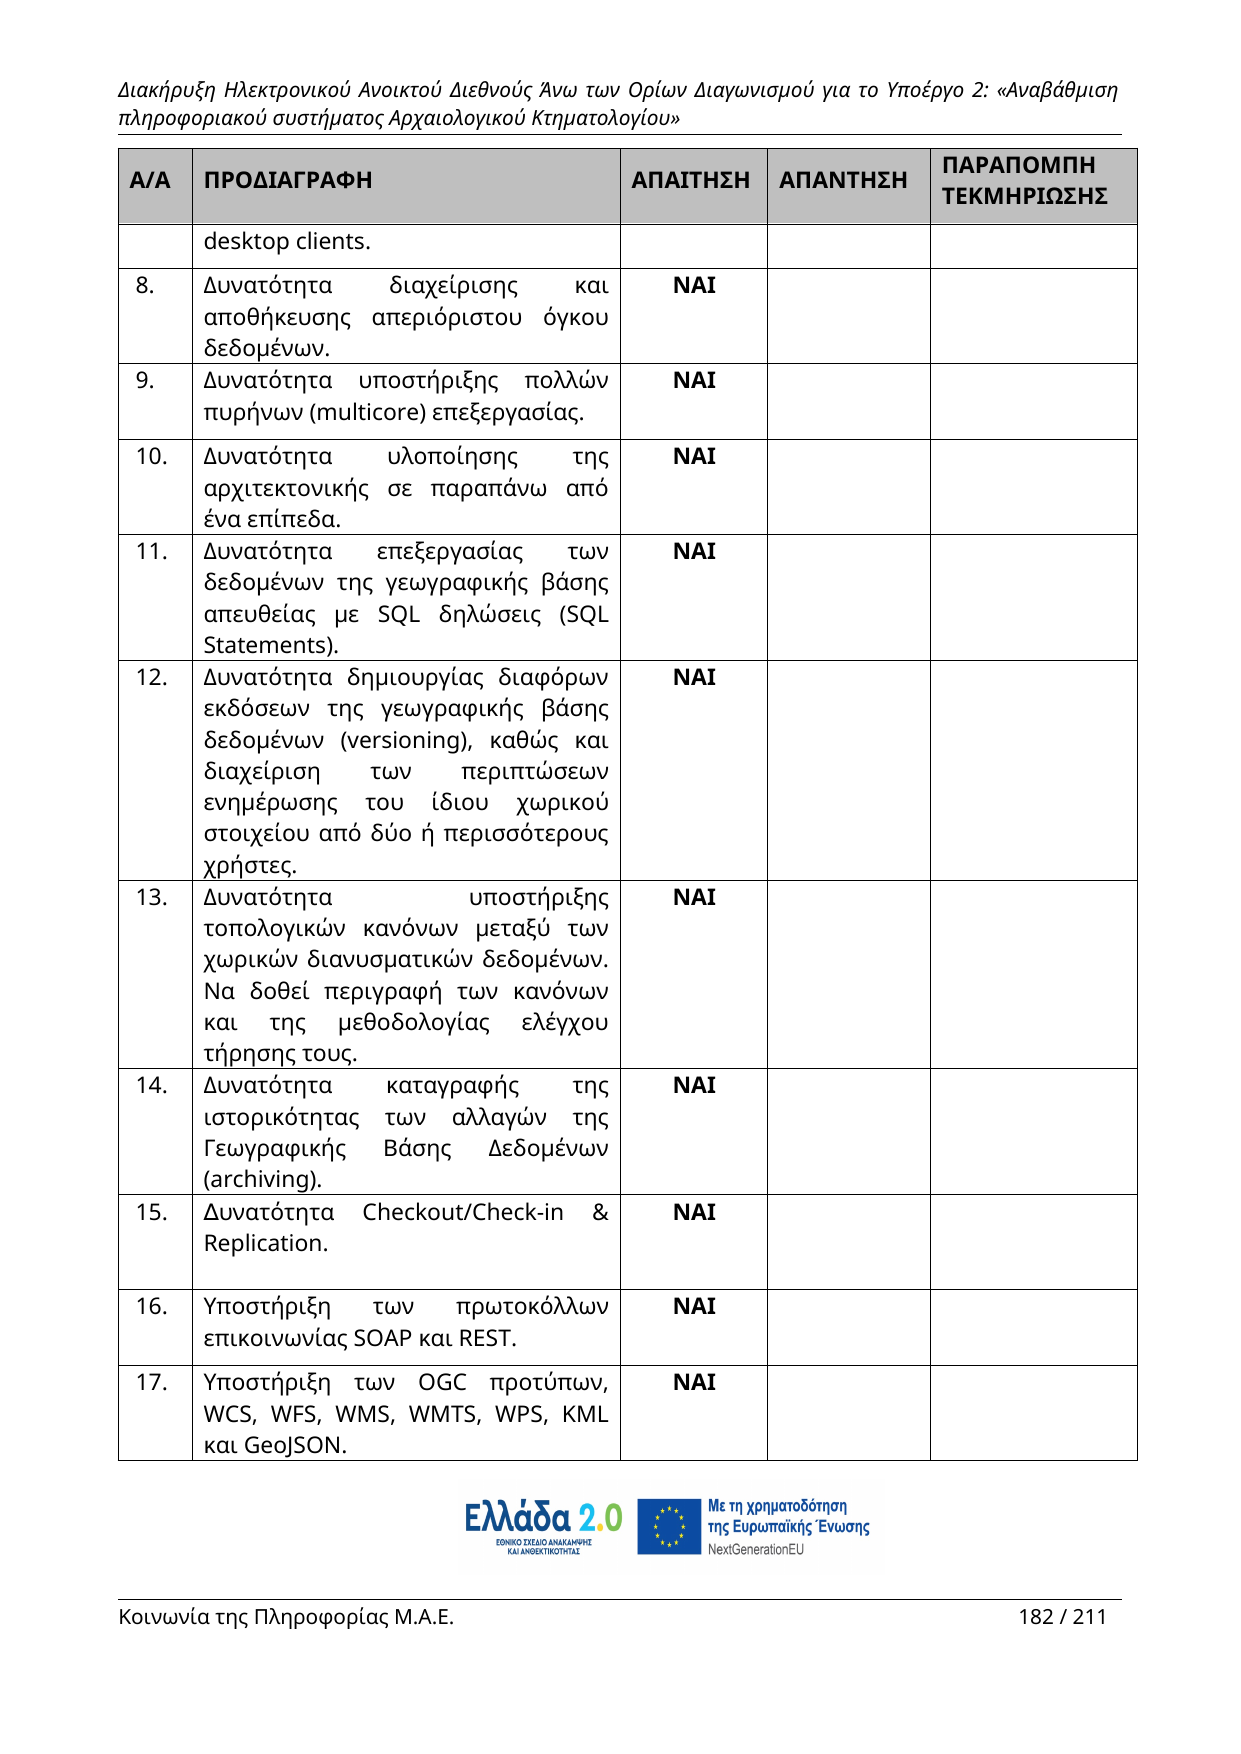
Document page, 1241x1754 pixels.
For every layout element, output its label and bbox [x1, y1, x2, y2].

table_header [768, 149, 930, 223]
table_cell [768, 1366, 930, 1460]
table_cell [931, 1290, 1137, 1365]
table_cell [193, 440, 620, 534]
picture [457, 1479, 885, 1575]
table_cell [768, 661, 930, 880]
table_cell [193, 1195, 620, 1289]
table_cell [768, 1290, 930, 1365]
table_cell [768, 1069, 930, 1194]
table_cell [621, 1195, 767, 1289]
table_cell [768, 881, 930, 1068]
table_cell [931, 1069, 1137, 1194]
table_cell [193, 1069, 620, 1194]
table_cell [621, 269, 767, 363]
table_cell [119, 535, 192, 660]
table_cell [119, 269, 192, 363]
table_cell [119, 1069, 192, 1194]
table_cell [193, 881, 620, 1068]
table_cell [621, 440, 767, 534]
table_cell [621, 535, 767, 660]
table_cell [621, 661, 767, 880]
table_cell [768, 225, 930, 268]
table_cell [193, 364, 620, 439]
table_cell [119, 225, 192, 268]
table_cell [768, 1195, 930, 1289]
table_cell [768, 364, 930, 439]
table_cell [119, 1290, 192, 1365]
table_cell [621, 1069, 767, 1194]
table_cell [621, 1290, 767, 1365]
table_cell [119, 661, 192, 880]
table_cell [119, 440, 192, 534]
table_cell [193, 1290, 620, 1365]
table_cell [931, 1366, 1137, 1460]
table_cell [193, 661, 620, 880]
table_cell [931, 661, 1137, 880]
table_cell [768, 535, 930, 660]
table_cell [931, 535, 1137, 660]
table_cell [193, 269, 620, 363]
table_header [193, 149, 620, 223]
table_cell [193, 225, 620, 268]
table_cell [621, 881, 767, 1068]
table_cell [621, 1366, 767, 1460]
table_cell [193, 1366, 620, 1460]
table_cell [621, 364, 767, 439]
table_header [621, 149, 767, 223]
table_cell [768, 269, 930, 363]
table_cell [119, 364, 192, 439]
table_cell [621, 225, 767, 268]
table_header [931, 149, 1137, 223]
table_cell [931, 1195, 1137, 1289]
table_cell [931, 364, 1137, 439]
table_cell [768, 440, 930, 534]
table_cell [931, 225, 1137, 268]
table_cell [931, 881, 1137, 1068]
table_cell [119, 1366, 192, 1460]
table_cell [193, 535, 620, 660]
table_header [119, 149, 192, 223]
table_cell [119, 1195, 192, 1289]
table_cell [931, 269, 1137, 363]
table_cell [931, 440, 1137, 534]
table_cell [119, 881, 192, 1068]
